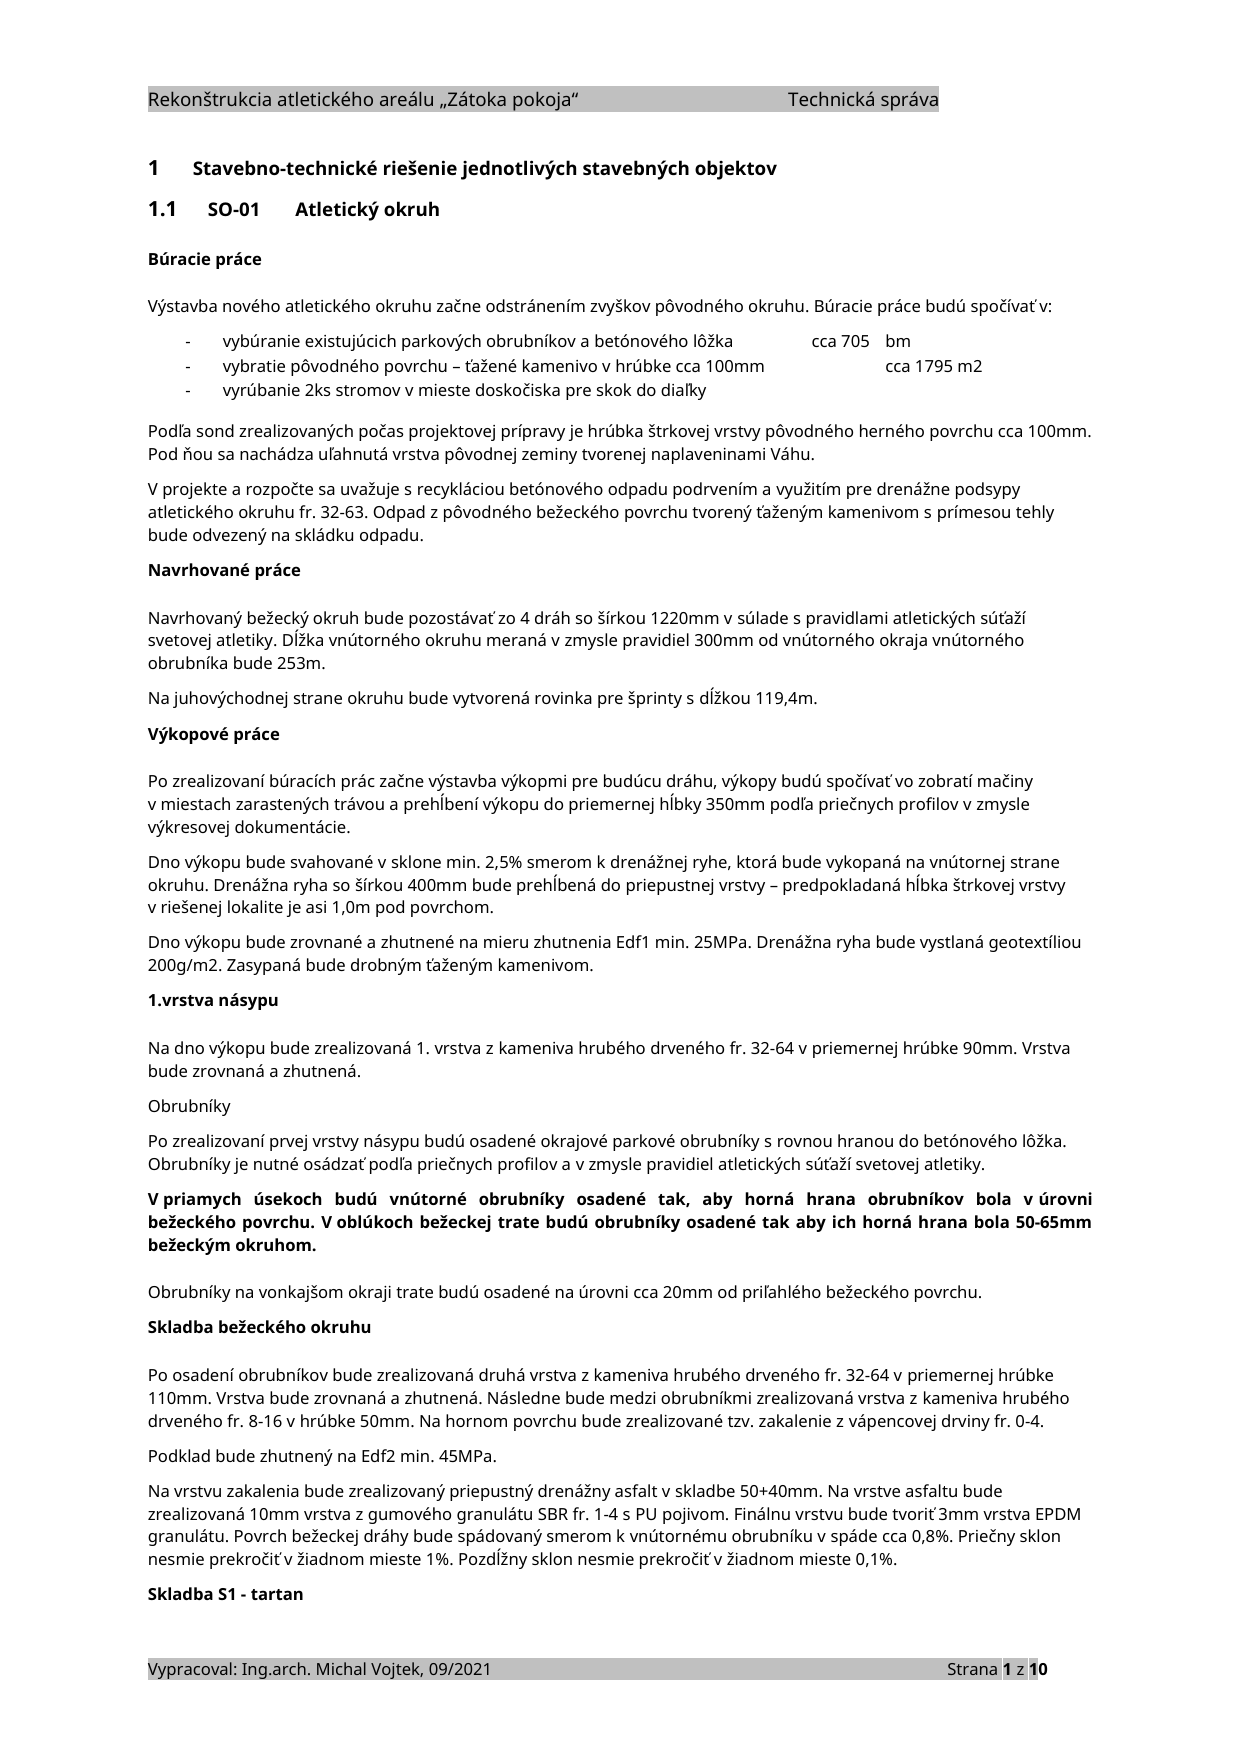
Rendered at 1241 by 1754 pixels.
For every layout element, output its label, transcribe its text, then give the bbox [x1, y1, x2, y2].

subtitle Výkopové práce [148, 722, 1093, 745]
text Po zrealizovaní prvej vrstvy násypu budú osadené okrajové parkové obrubníky s rovnou hranou do betónového lôžka. Obrubníky je nutné osádzať podľa priečnych profilov a v zmysle pravidiel atletických súťaží svetovej atletiky. [148, 1130, 1093, 1175]
text Obrubníky na vonkajšom okraji trate budú osadené na úrovni cca 20mm od priľahlého bežeckého povrchu. [148, 1281, 1093, 1304]
text Obrubníky [148, 1095, 1093, 1117]
text V projekte a rozpočte sa uvažuje s recykláciou betónového odpadu podrvením a využitím pre drenážne podsypy atletického okruhu fr. 32-63. Odpad z pôvodného bežeckého povrchu tvorený ťaženým kamenivom s prímesou tehly bude odvezený na skládku odpadu. [148, 478, 1093, 546]
text Na juhovýchodnej strane okruhu bude vytvorená rovinka pre šprinty s dĺžkou 119,4m. [148, 687, 1093, 710]
text Podklad bude zhutnený na Edf2 min. 45MPa. [148, 1444, 1093, 1467]
subtitle Skladba bežeckého okruhu [148, 1316, 1093, 1339]
subtitle SO-01 Atletický okruh [148, 194, 1093, 222]
subtitle Skladba S1 - tartan [148, 1583, 1093, 1606]
subtitle V priamych úsekoch budú vnútorné obrubníky osadené tak, aby horná hrana obrubníkov bola v úrovni bežeckého povrchu. V oblúkoch bežeckej trate budú obrubníky osadené tak aby ich horná hrana bola 50-65mm bežeckým okruhom. [148, 1188, 1093, 1256]
text Navrhovaný bežecký okruh bude pozostávať zo 4 dráh so šírkou 1220mm v súlade s pravidlami atletických súťaží svetovej atletiky. Dĺžka vnútorného okruhu meraná v zmysle pravidiel 300mm od vnútorného okraja vnútorného obrubníka bude 253m. [148, 606, 1093, 674]
text Na vrstvu zakalenia bude zrealizovaný priepustný drenážny asfalt v skladbe 50+40mm. Na vrstve asfaltu bude zrealizovaná 10mm vrstva z gumového granulátu SBR fr. 1-4 s PU pojivom. Finálnu vrstvu bude tvoriť 3mm vrstva EPDM granulátu. Povrch bežeckej dráhy bude spádovaný smerom k vnútornému obrubníku v spáde cca 0,8%. Priečny sklon nesmie prekročiť v žiadnom mieste 1%. Pozdĺžny sklon nesmie prekročiť v žiadnom mieste 0,1%. [148, 1480, 1093, 1571]
subtitle Búracie práce [148, 247, 1093, 270]
subtitle 1.vrstva násypu [148, 989, 1093, 1012]
subtitle Stavebno-technické riešenie jednotlivých stavebných objektov [148, 153, 1093, 181]
subtitle Navrhované práce [148, 559, 1093, 581]
list vybúranie existujúcich parkových obrubníkov a betónového lôžka cca 705 bm [185, 330, 1093, 353]
text Po osadení obrubníkov bude zrealizovaná druhá vrstva z kameniva hrubého drveného fr. 32-64 v priemernej hrúbke 110mm. Vrstva bude zrovnaná a zhutnená. Následne bude medzi obrubníkmi zrealizovaná vrstva z kameniva hrubého drveného fr. 8-16 v hrúbke 50mm. Na hornom povrchu bude zrealizované tzv. zakalenie z vápencovej drviny fr. 0-4. [148, 1364, 1093, 1432]
text Dno výkopu bude zrovnané a zhutnené na mieru zhutnenia Edf1 min. 25MPa. Drenážna ryha bude vystlaná geotextíliou 200g/m2. Zasypaná bude drobným ťaženým kamenivom. [148, 931, 1093, 977]
text Na dno výkopu bude zrealizovaná 1. vrstva z kameniva hrubého drveného fr. 32-64 v priemernej hrúbke 90mm. Vrstva bude zrovnaná a zhutnená. [148, 1037, 1093, 1082]
list vyrúbanie 2ks stromov v mieste doskočiska pre skok do diaľky [185, 379, 1093, 402]
text Výstavba nového atletického okruhu začne odstránením zvyškov pôvodného okruhu. Búracie práce budú spočívať v: [148, 295, 1093, 317]
text Podľa sond zrealizovaných počas projektovej prípravy je hrúbka štrkovej vrstvy pôvodného herného povrchu cca 100mm. Pod ňou sa nachádza uľahnutá vrstva pôvodnej zeminy tvorenej naplaveninami Váhu. [148, 420, 1093, 466]
text Dno výkopu bude svahované v sklone min. 2,5% smerom k drenážnej ryhe, ktorá bude vykopaná na vnútornej strane okruhu. Drenážna ryha so šírkou 400mm bude prehĺbená do priepustnej vrstvy – predpokladaná hĺbka štrkovej vrstvy v riešenej lokalite je asi 1,0m pod povrchom. [148, 851, 1093, 919]
list vybratie pôvodného povrchu – ťažené kamenivo v hrúbke cca 100mm cca 1795 m2 [185, 354, 1093, 377]
text Po zrealizovaní búracích prác začne výstavba výkopmi pre budúcu dráhu, výkopy budú spočívať vo zobratí mačiny v miestach zarastených trávou a prehĺbení výkopu do priemernej hĺbky 350mm podľa priečnych profilov v zmysle výkresovej dokumentácie. [148, 770, 1093, 838]
